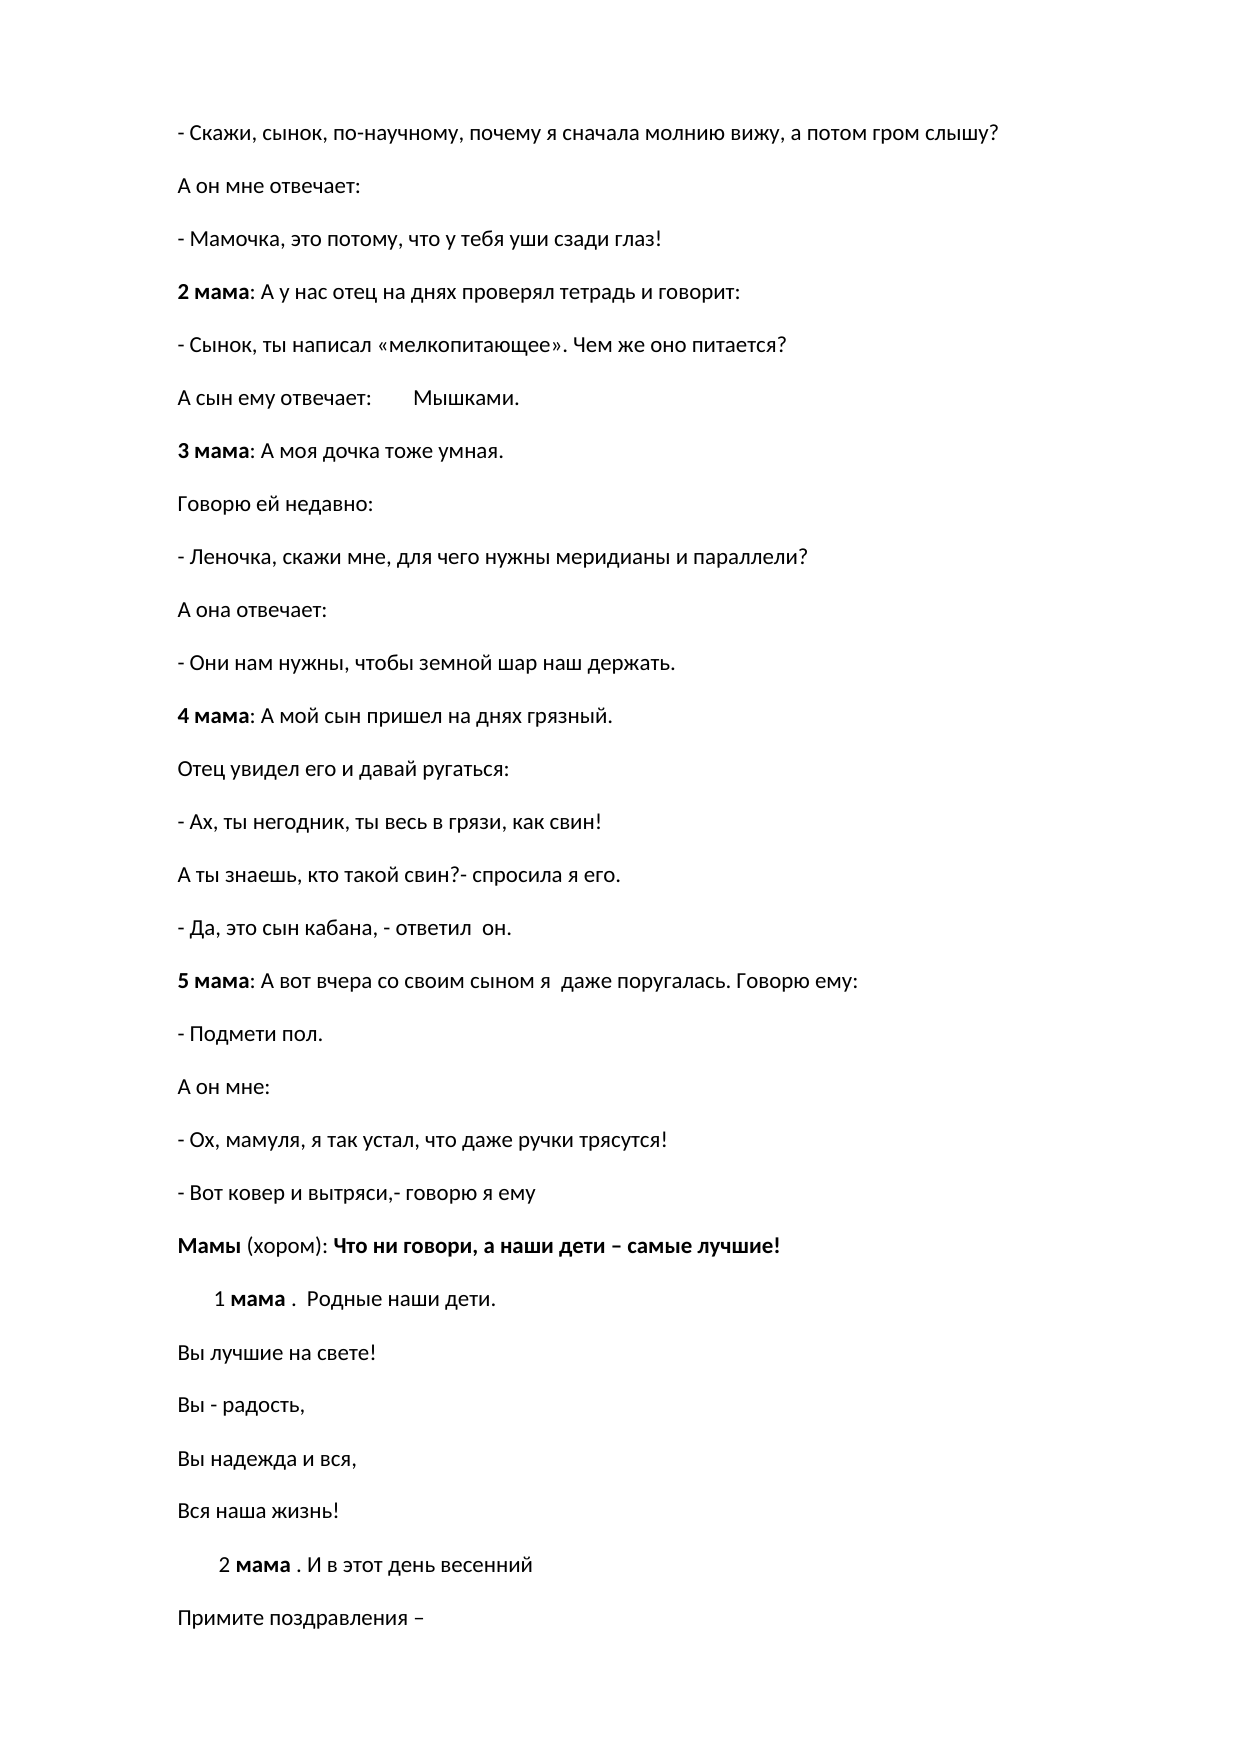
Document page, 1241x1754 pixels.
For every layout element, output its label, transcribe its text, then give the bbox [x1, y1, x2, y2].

text - Скажи, сынок, по-научному, почему я сначала молнию вижу, а потом гром слышу? [177, 118, 1152, 146]
text Отец увидел его и давай ругаться: [177, 754, 1152, 782]
text Вы - радость, [177, 1391, 1152, 1419]
text 3 мама: А моя дочка тоже умная. [177, 436, 1152, 464]
text - Они нам нужны, чтобы земной шар наш держать. [177, 648, 1152, 676]
text - Да, это сын кабана, - ответил он. [177, 913, 1152, 941]
text А он мне отвечает: [177, 171, 1152, 199]
text А ты знаешь, кто такой свин?- спросила я его. [177, 860, 1152, 888]
text - Ох, мамуля, я так устал, что даже ручки трясутся! [177, 1126, 1152, 1153]
text 1 мама . Родные наши дети. [177, 1284, 1152, 1313]
text 5 мама: А вот вчера со своим сыном я даже поругалась. Говорю ему: [177, 966, 1152, 994]
text - Подмети пол. [177, 1019, 1152, 1047]
text Вся наша жизнь! [177, 1497, 1152, 1525]
text 2 мама: А у нас отец на днях проверял тетрадь и говорит: [177, 277, 1152, 305]
text - Вот ковер и вытряси,- говорю я ему [177, 1178, 1152, 1207]
text А сын ему отвечает: Мышками. [177, 383, 1152, 411]
text - Сынок, ты написал «мелкопитающее». Чем же оно питается? [177, 330, 1152, 358]
text - Мамочка, это потому, что у тебя уши сзади глаз! [177, 224, 1152, 252]
text А он мне: [177, 1072, 1152, 1101]
text Говорю ей недавно: [177, 489, 1152, 517]
text - Ах, ты негодник, ты весь в грязи, как свин! [177, 807, 1152, 835]
text - Леночка, скажи мне, для чего нужны меридианы и параллели? [177, 542, 1152, 570]
text Примите поздравления – [177, 1603, 1152, 1631]
text Вы лучшие на свете! [177, 1338, 1152, 1366]
text Мамы (хором): Что ни говори, а наши дети – самые лучшие! [177, 1232, 1152, 1259]
text Вы надежда и вся, [177, 1444, 1152, 1472]
text 2 мама . И в этот день весенний [177, 1550, 1152, 1578]
text А она отвечает: [177, 595, 1152, 623]
text 4 мама: А мой сын пришел на днях грязный. [177, 701, 1152, 729]
